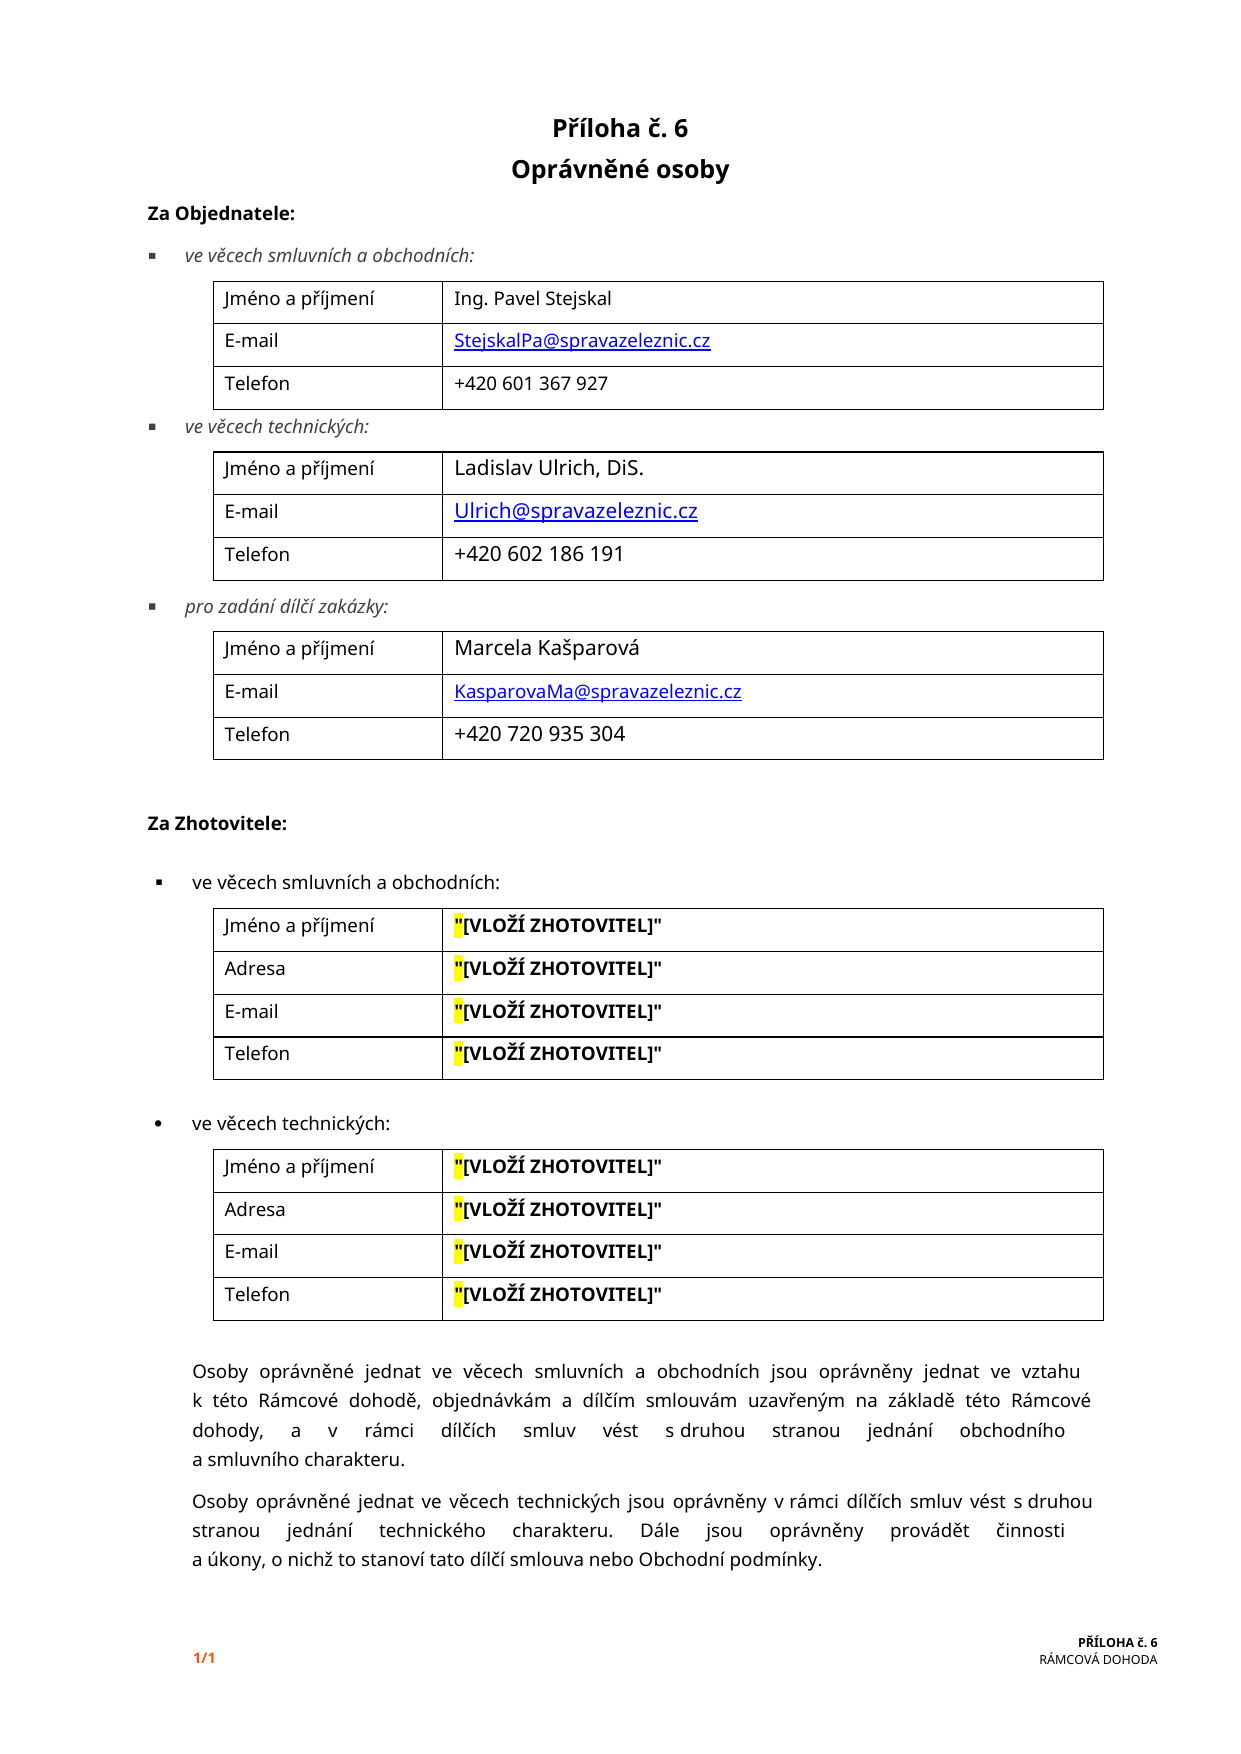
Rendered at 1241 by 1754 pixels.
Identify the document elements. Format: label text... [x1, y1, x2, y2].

list ve věcech smluvních a obchodních: [154, 864, 1093, 896]
subtitle pro zadání dílčí zakázky: [148, 593, 1093, 619]
table_cell E-mail [214, 675, 442, 717]
table_cell Ulrich@spravazeleznic.cz [443, 495, 1103, 537]
table_cell [443, 952, 1103, 994]
text Příloha č. 6 [148, 114, 1093, 143]
table_cell Adresa [214, 1193, 442, 1234]
table_cell E-mail [214, 324, 442, 366]
table_cell E-mail [214, 495, 442, 537]
subtitle ve věcech technických: [148, 410, 1093, 439]
table_cell Telefon [214, 718, 442, 759]
table_header Jméno a příjmení [214, 909, 442, 951]
text Za Zhotovitele: [148, 810, 1093, 836]
table_cell Telefon [214, 367, 442, 409]
text Osoby oprávněné jednat ve věcech technických jsou oprávněny v rámci dílčích smluv vést s druhou stranou jednání technického charakteru. Dále jsou oprávněny provádět činnosti a úkony, o nichž to stanoví tato dílčí smlouva nebo Obchodní podmínky. [192, 1488, 1093, 1572]
table_header [443, 909, 1103, 951]
table_cell +420 720 935 304 [443, 718, 1103, 759]
text Osoby oprávněné jednat ve věcech smluvních a obchodních jsou oprávněny jednat ve vztahu k této Rámcové dohodě, objednávkám a dílčím smlouvám uzavřeným na základě této Rámcové dohody, a v rámci dílčích smluv vést s druhou stranou jednání obchodního a smluvního charakteru. [192, 1358, 1093, 1472]
table_cell Telefon [214, 1278, 442, 1320]
table_cell [443, 1038, 1103, 1079]
table_cell [443, 1235, 1103, 1277]
table_cell +420 602 186 191 [443, 538, 1103, 579]
text Za Objednatele: [148, 197, 1093, 226]
table_cell [443, 1193, 1103, 1234]
table_cell Telefon [214, 538, 442, 579]
table_header [443, 1150, 1103, 1192]
table_header Marcela Kašparová [443, 632, 1103, 674]
table_header Ladislav Ulrich, DiS. [443, 453, 1103, 494]
subtitle ve věcech smluvních a obchodních: [148, 239, 1093, 268]
table_cell KasparovaMa@spravazeleznic.cz [443, 675, 1103, 717]
table_cell E-mail [214, 1235, 442, 1277]
table_header Ing. Pavel Stejskal [443, 282, 1103, 323]
table_header Jméno a příjmení [214, 282, 442, 323]
table_cell E-mail [214, 995, 442, 1036]
table_cell Adresa [214, 952, 442, 994]
table_cell StejskalPa@spravazeleznic.cz [443, 324, 1103, 366]
table_cell [443, 1278, 1103, 1320]
table_header Jméno a příjmení [214, 453, 442, 494]
table_cell [443, 995, 1103, 1036]
text Oprávněné osoby [148, 156, 1093, 185]
list ve věcech technických: [155, 1105, 1093, 1136]
table_header Jméno a příjmení [214, 632, 442, 674]
table_cell Telefon [214, 1038, 442, 1079]
table_cell +420 601 367 927 [443, 367, 1103, 409]
table_header Jméno a příjmení [214, 1150, 442, 1192]
